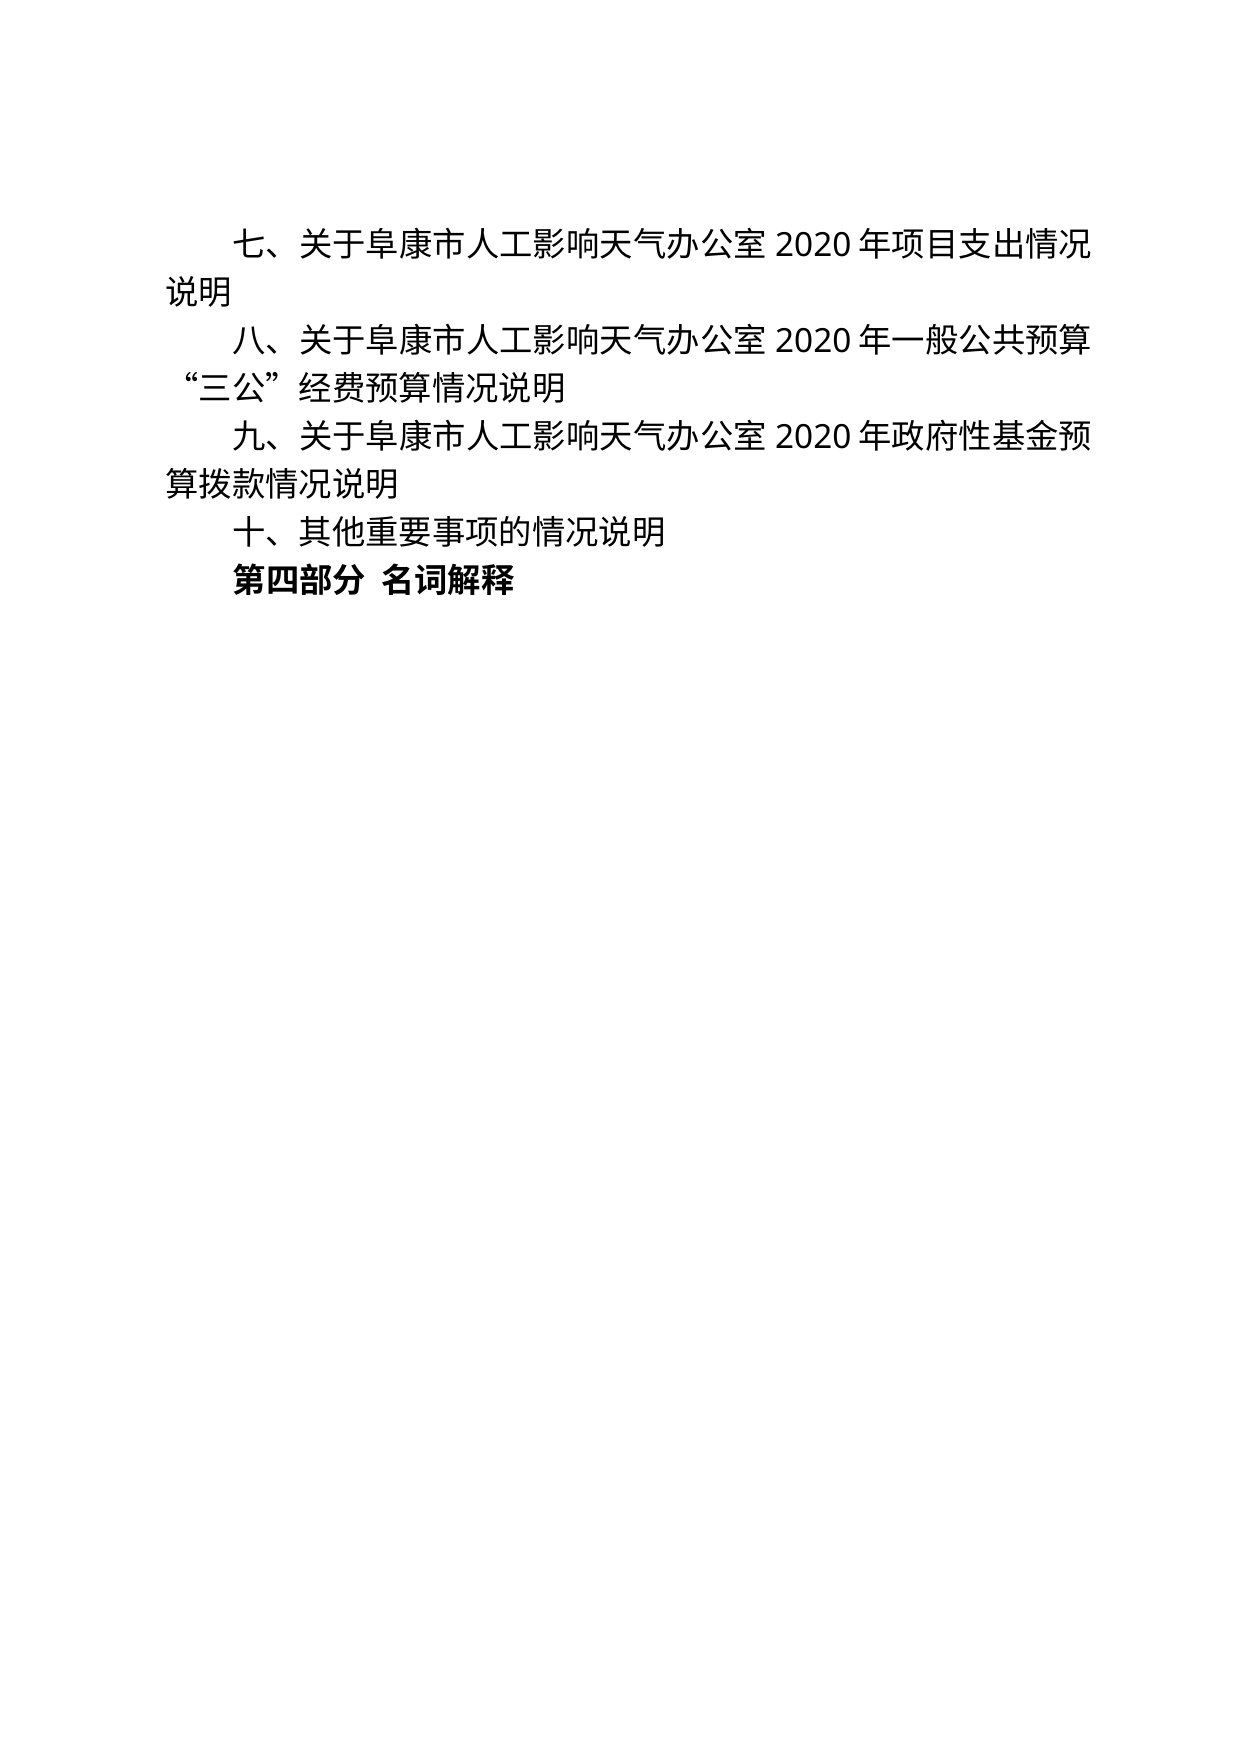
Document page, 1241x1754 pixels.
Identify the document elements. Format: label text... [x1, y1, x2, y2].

text 第四部分 名词解释 [165, 554, 1092, 602]
text 八、关于阜康市人工影响天气办公室2020年一般公共预算“三公”经费预算情况说明 [165, 314, 1092, 410]
text 九、关于阜康市人工影响天气办公室2020年政府性基金预算拨款情况说明 [165, 410, 1092, 506]
text 七、关于阜康市人工影响天气办公室2020年项目支出情况说明 [165, 218, 1092, 314]
text 十、其他重要事项的情况说明 [165, 506, 1092, 554]
